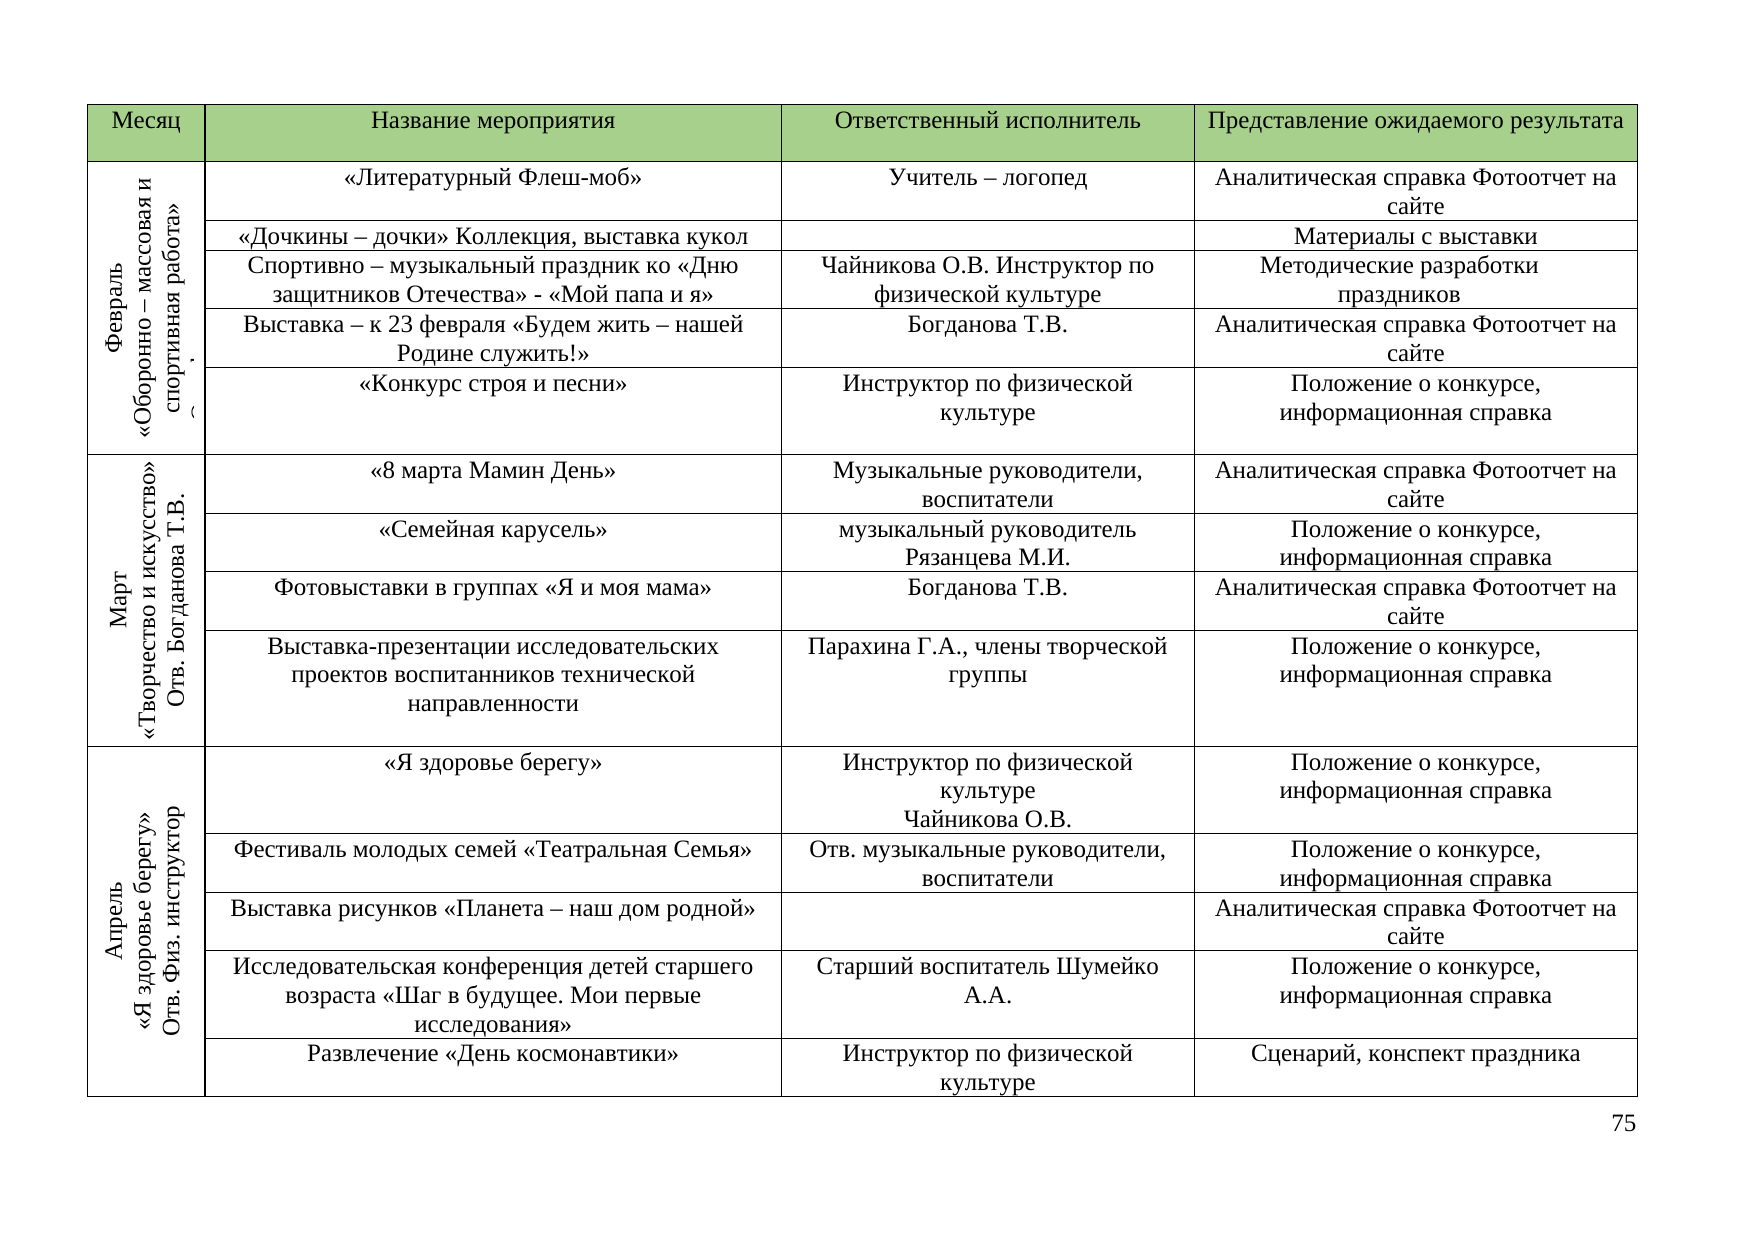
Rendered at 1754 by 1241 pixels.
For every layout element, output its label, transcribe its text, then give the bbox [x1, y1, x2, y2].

table_cell «Семейная карусель» [206, 514, 781, 571]
table_cell Богданова Т.В. [782, 309, 1194, 367]
table_cell Музыкальные руководители, воспитатели [782, 455, 1194, 513]
table_header Представление ожидаемого результата [1195, 105, 1637, 161]
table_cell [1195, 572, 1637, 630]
table_cell Инструктор по физической культуре [782, 368, 1194, 454]
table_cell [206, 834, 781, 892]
table_cell Положение о конкурсе, информационная справка [1195, 514, 1637, 571]
table_header Ответственный исполнитель [782, 105, 1194, 161]
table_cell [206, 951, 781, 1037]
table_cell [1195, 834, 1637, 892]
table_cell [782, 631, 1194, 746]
table_cell Аналитическая справка Фотоотчет на сайте [1195, 455, 1637, 513]
table_cell Аналитическая справка Фотоотчет на сайте [1195, 162, 1637, 220]
table_header Месяц [88, 105, 204, 161]
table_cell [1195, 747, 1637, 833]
table_cell Спортивно – музыкальный праздник ко «Дню защитников Отечества» - «Мой папа и я» [206, 251, 781, 308]
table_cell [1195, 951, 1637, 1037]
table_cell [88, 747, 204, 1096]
table_cell Март «Творчество и искусство» Отв. Богданова Т.В. [88, 455, 204, 746]
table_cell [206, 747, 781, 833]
table_cell музыкальный руководитель Рязанцева М.И. [782, 514, 1194, 571]
table_cell «Литературный Флеш-моб» [206, 162, 781, 220]
table_cell [782, 221, 1194, 249]
table_cell Богданова Т.В. [782, 572, 1194, 630]
table_cell Положение о конкурсе, информационная справка [1195, 368, 1637, 454]
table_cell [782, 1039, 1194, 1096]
table_cell Выставка – к 23 февраля «Будем жить – нашей Родине служить!» [206, 309, 781, 367]
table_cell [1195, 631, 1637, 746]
table_cell [1195, 251, 1637, 308]
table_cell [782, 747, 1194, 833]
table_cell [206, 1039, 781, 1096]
table_header Название мероприятия [206, 105, 781, 161]
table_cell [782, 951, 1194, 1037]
table_cell Аналитическая справка Фотоотчет на сайте [1195, 309, 1637, 367]
table_cell Материалы с выставки [1195, 221, 1637, 249]
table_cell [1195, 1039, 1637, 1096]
table_cell «Конкурс строя и песни» [206, 368, 781, 454]
table_cell Чайникова О.В. Инструктор по физической культуре [782, 251, 1194, 308]
table_cell Февраль «Оборонно – массовая и спортивная работа» Отв. физ. инструктор [88, 162, 204, 454]
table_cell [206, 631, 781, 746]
table_cell «Дочкины – дочки» Коллекция, выставка кукол [206, 221, 781, 249]
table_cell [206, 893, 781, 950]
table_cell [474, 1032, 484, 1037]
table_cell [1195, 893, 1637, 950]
table_cell Учитель – логопед [782, 162, 1194, 220]
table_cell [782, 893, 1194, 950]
table_cell Фотовыставки в группах «Я и моя мама» [206, 572, 781, 630]
table_cell «8 марта Мамин День» [206, 455, 781, 513]
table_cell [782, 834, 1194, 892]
